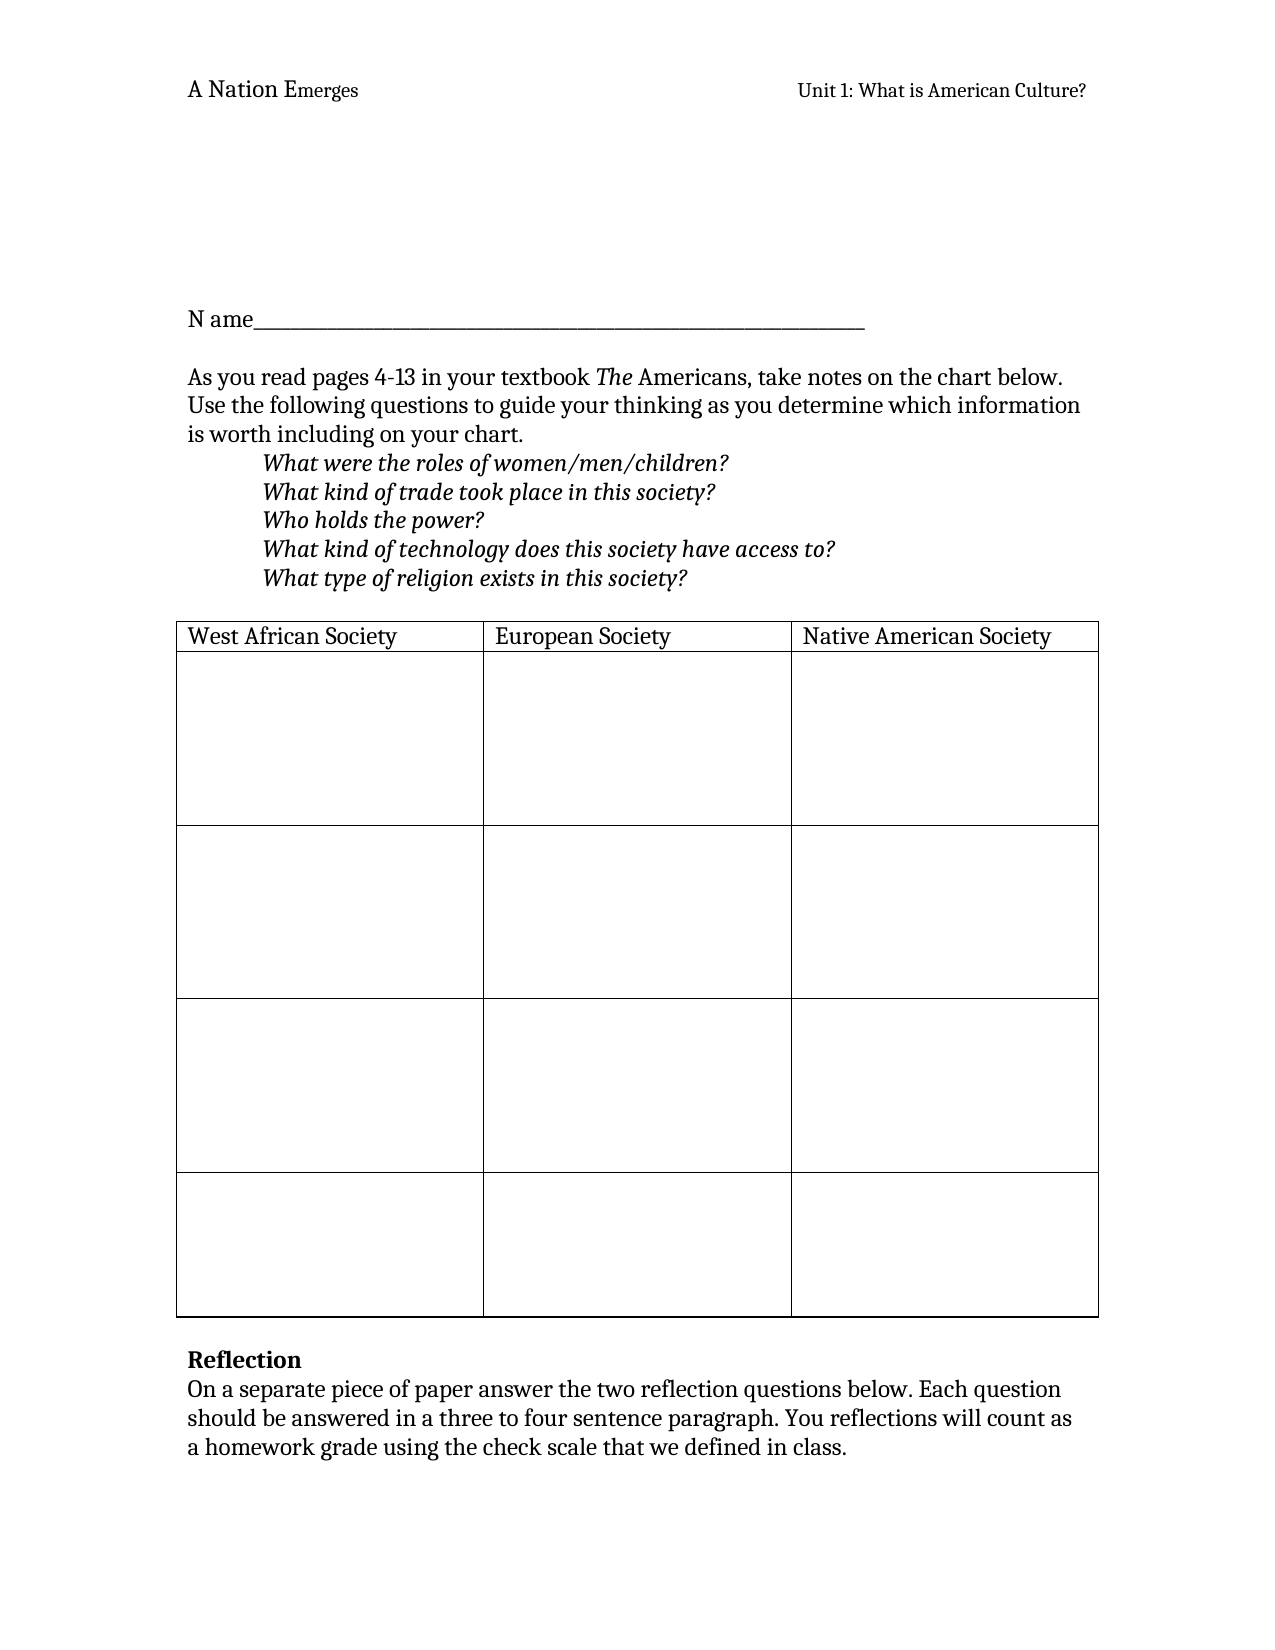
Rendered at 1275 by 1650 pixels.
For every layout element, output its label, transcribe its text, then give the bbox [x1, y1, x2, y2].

table_cell [792, 652, 1098, 824]
text What were the roles of women/men/children? [187, 449, 1087, 477]
table_header Native American Society [792, 622, 1098, 651]
table_cell [792, 1173, 1098, 1316]
text N ame__________________________________________________________________ [187, 305, 1087, 334]
text As you read pages 4-13 in your textbook The Americans, take notes on the chart below. Use the following questions to guide your thinking as you determine which information is worth including on your chart. [187, 362, 1087, 449]
table_cell [484, 826, 791, 998]
text Who holds the power? [187, 506, 1087, 535]
table_cell [177, 1173, 483, 1316]
table_cell [177, 999, 483, 1172]
table_cell [177, 652, 483, 824]
text What kind of trade took place in this society? [187, 477, 1087, 506]
text What kind of technology does this society have access to? [187, 535, 1087, 564]
table_cell [484, 652, 791, 824]
table_cell [484, 1173, 791, 1316]
table_cell [177, 826, 483, 998]
text On a separate piece of paper answer the two reflection questions below. Each question should be answered in a three to four sentence paragraph. You reflections will count as a homework grade using the check scale that we defined in class. [187, 1375, 1087, 1461]
table_cell [792, 999, 1098, 1172]
table_cell [792, 826, 1098, 998]
table_header European Society [484, 622, 791, 651]
text What type of religion exists in this society? [187, 564, 1087, 592]
table_header West African Society [177, 622, 483, 651]
text Reflection [187, 1346, 1087, 1375]
table_cell [484, 999, 791, 1172]
